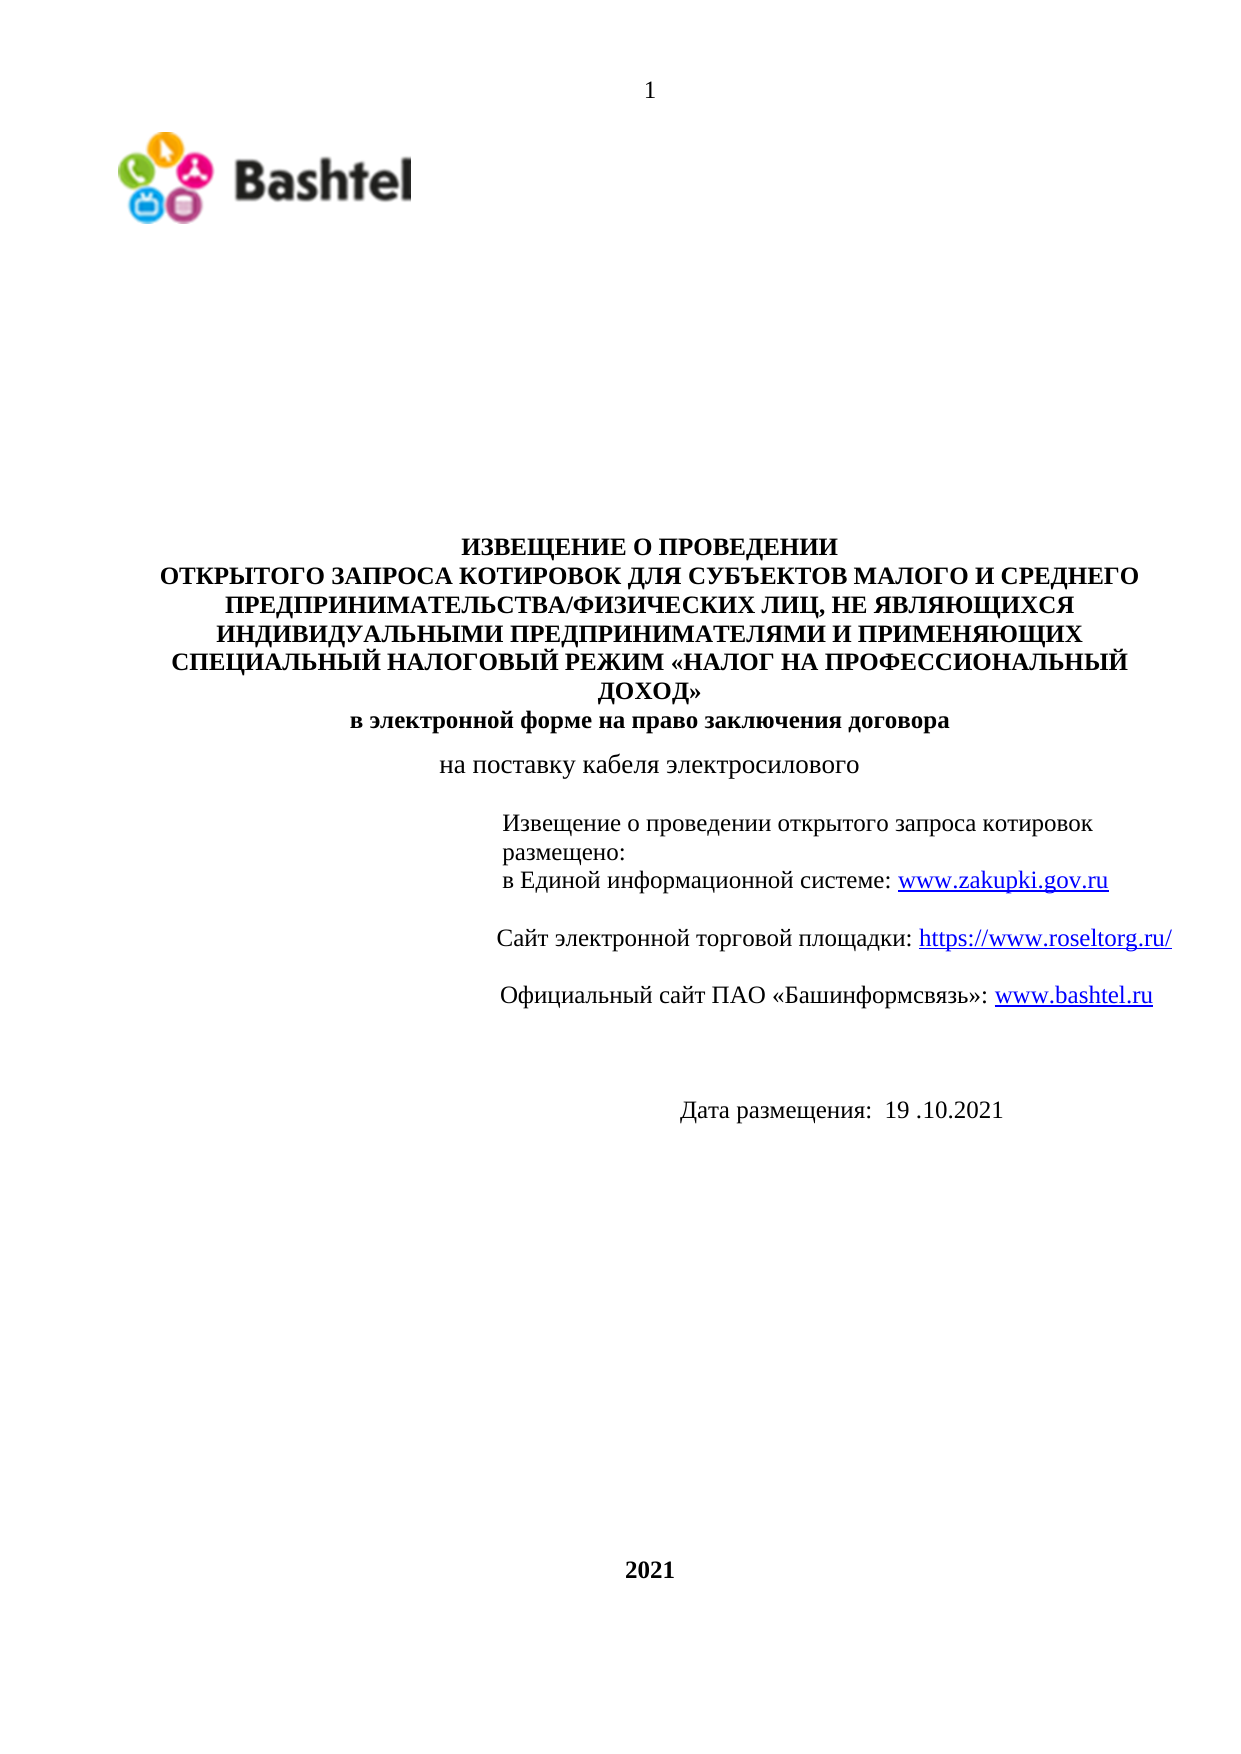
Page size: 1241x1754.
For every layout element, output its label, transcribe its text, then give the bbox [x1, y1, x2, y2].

text ОТКРЫТОГО ЗАПРОСА КОТИРОВОК ДЛЯ СУБЪЕКТОВ МАЛОГО И СРЕДНЕГО ПРЕДПРИНИМАТЕЛЬСТВА/ФИЗИЧЕCКИХ ЛИЦ, НЕ ЯВЛЯЮЩИХСЯ ИНДИВИДУАЛЬНЫМИ ПРЕДПРИНИМАТЕЛЯМИ И ПРИМЕНЯЮЩИХ СПЕЦИАЛЬНЫЙ НАЛОГОВЫЙ РЕЖИМ «НАЛОГ НА ПРОФЕССИОНАЛЬНЫЙ ДОХОД» [118, 561, 1181, 705]
text Дата размещения: 19 .10.2021 [502, 1095, 1181, 1124]
text Извещение о проведении открытого запроса котировок размещено: [502, 808, 1181, 865]
text в Единой информационной системе: www.zakupki.gov.ru [502, 865, 1181, 894]
text 2021 [118, 1555, 1181, 1584]
text на поставку кабеля электросилового [118, 748, 1181, 779]
picture [118, 132, 411, 224]
text Официальный сайт ПАО «Башинформсвязь»: www.bashtel.ru [487, 980, 1181, 1009]
text Сайт электронной торговой площадки: https://www.roseltorg.ru/ [490, 923, 1181, 952]
text в электронной форме на право заключения договора [118, 705, 1181, 734]
text ИЗВЕЩЕНИЕ О ПРОВЕДЕНИИ [118, 532, 1181, 561]
